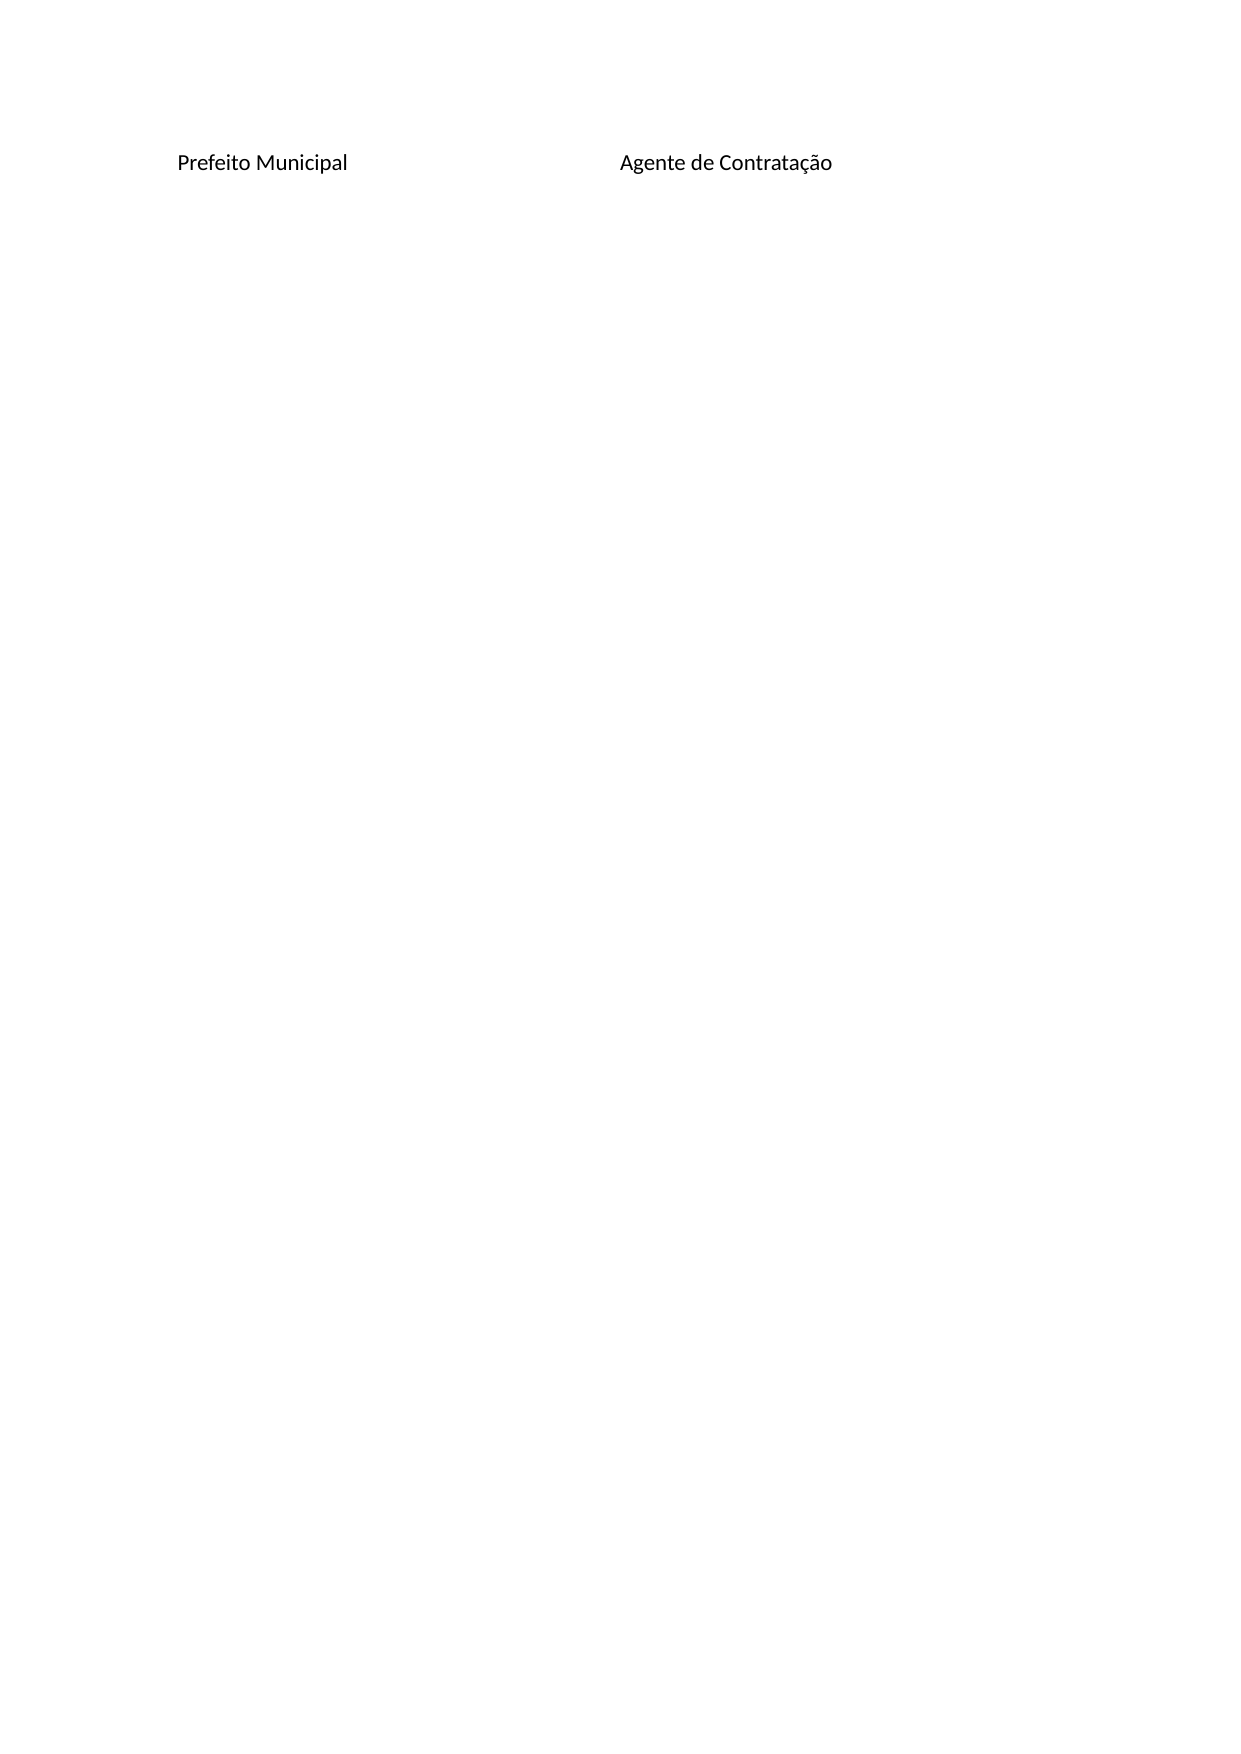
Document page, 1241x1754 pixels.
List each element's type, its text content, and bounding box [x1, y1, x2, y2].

text Prefeito Municipal Agente de Contratação [177, 148, 1063, 176]
